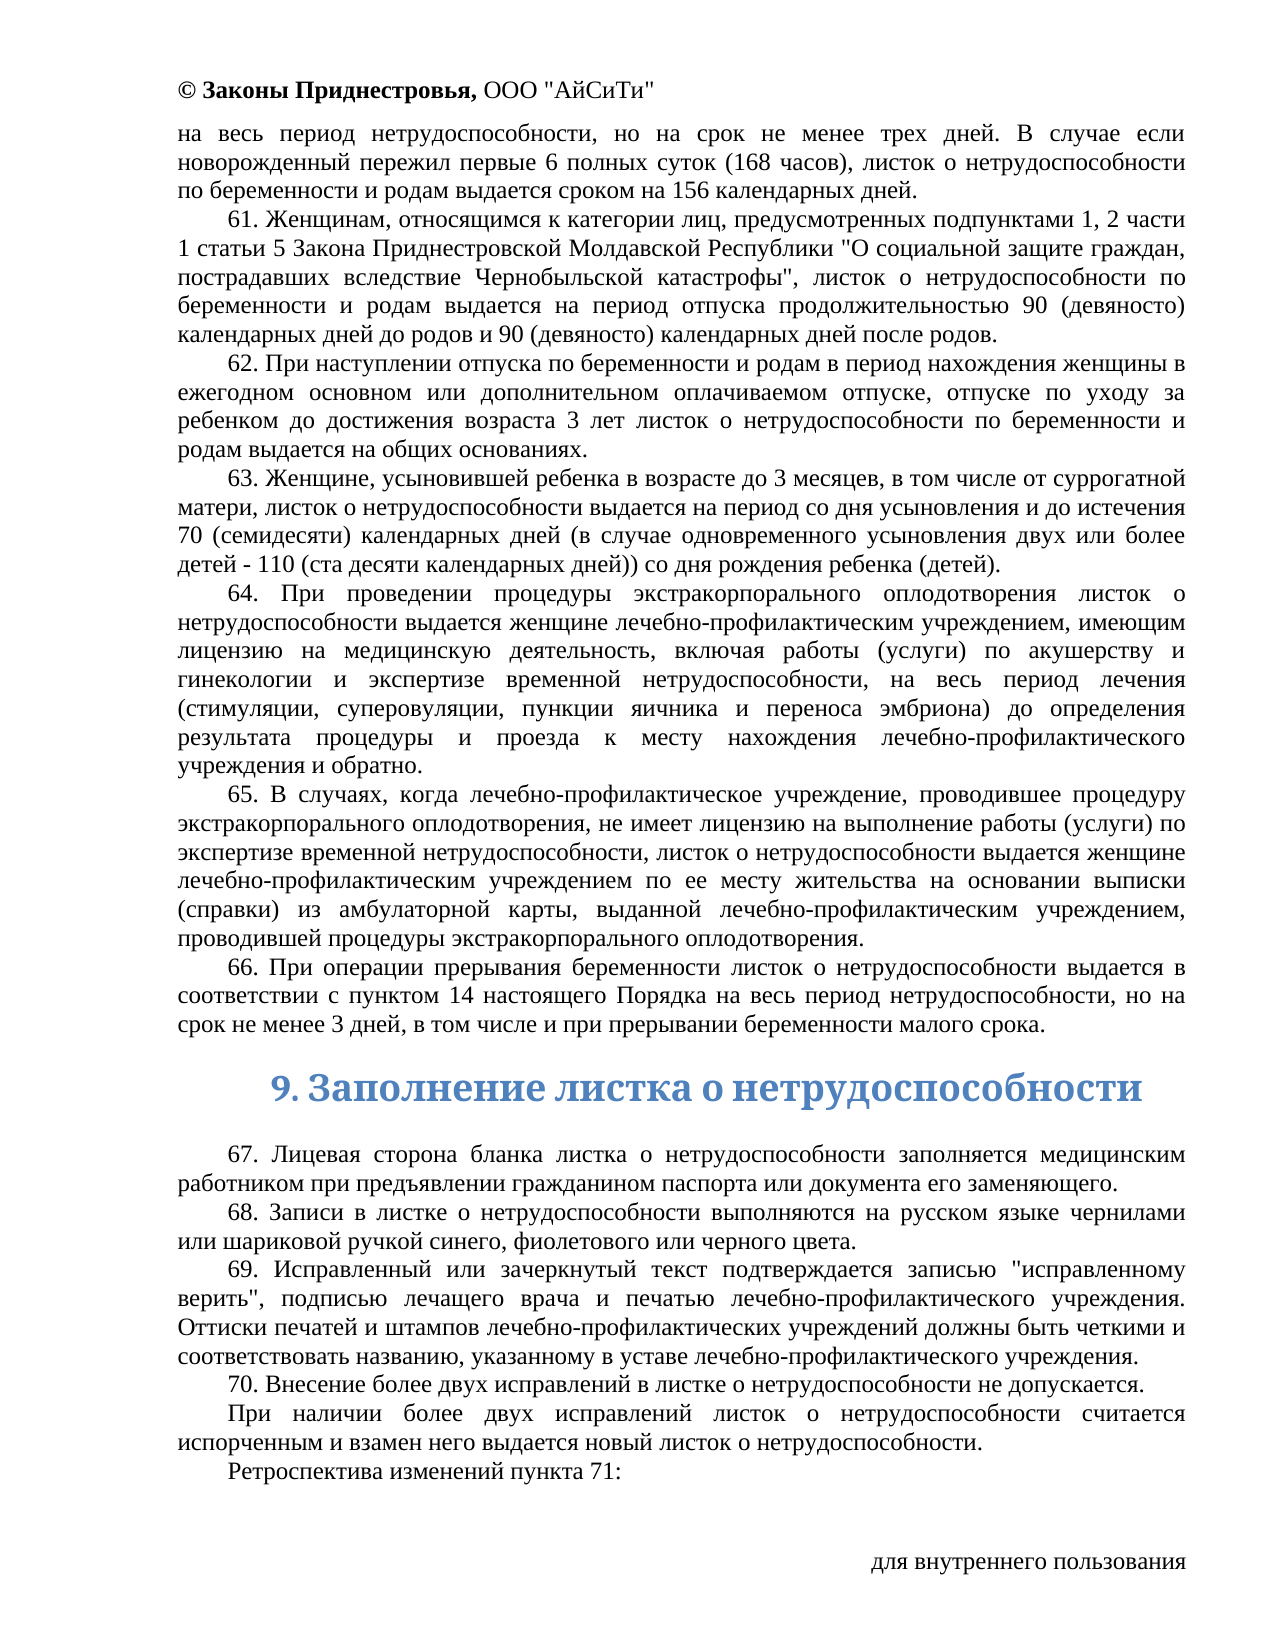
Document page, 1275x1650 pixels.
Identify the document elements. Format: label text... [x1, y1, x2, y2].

text 70. Внесение более двух исправлений в листке о нетрудоспособности не допускается. [177, 1369, 1186, 1398]
text 67. Лицевая сторона бланка листка о нетрудоспособности заполняется медицинским работником при предъявлении гражданином паспорта или документа его заменяющего. [177, 1139, 1186, 1197]
text Ретроспектива изменений пункта 71: [177, 1456, 1186, 1484]
text При наличии более двух исправлений листок о нетрудоспособности считается испорченным и взамен него выдается новый листок о нетрудоспособности. [177, 1398, 1186, 1456]
text 69. Исправленный или зачеркнутый текст подтверждается записью "исправленному верить", подписью лечащего врача и печатью лечебно-профилактического учреждения. Оттиски печатей и штампов лечебно-профилактических учреждений должны быть четкими и соответствовать названию, указанному в уставе лечебно-профилактического учреждения. [177, 1254, 1186, 1369]
text 65. В случаях, когда лечебно-профилактическое учреждение, проводившее процедуру экстракорпорального оплодотворения, не имеет лицензию на выполнение работы (услуги) по экспертизе временной нетрудоспособности, листок о нетрудоспособности выдается женщине лечебно-профилактическим учреждением по ее месту жительства на основании выписки (справки) из амбулаторной карты, выданной лечебно-профилактическим учреждением, проводившей процедуры экстракорпорального оплодотворения. [177, 779, 1186, 952]
text 68. Записи в листке о нетрудоспособности выполняются на русском языке чернилами или шариковой ручкой синего, фиолетового или черного цвета. [177, 1197, 1186, 1254]
text 63. Женщине, усыновившей ребенка в возрасте до 3 месяцев, в том числе от суррогатной матери, листок о нетрудоспособности выдается на период со дня усыновления и до истечения 70 (семидесяти) календарных дней (в случае одновременного усыновления двух или более детей - 110 (ста десяти календарных дней)) со дня рождения ребенка (детей). [177, 463, 1186, 578]
text 61. Женщинам, относящимся к категории лиц, предусмотренных подпунктами 1, 2 части 1 статьи 5 Закона Приднестровской Молдавской Республики "О социальной защите граждан, пострадавших вследствие Чернобыльской катастрофы", листок о нетрудоспособности по беременности и родам выдается на период отпуска продолжительностью 90 (девяносто) календарных дней до родов и 90 (девяносто) календарных дней после родов. [177, 204, 1186, 348]
subtitle 9. Заполнение листка о нетрудоспособности [177, 1067, 1186, 1110]
text 66. При операции прерывания беременности листок о нетрудоспособности выдается в соответствии с пунктом 14 настоящего Порядка на весь период нетрудоспособности, но на срок не менее 3 дней, в том числе и при прерывании беременности малого срока. [177, 952, 1186, 1038]
text 64. При проведении процедуры экстракорпорального оплодотворения листок о нетрудоспособности выдается женщине лечебно-профилактическим учреждением, имеющим лицензию на медицинскую деятельность, включая работы (услуги) по акушерству и гинекологии и экспертизе временной нетрудоспособности, на весь период лечения (стимуляции, суперовуляции, пункции яичника и переноса эмбриона) до определения результата процедуры и проезда к месту нахождения лечебно-профилактического учреждения и обратно. [177, 578, 1186, 779]
text 62. При наступлении отпуска по беременности и родам в период нахождения женщины в ежегодном основном или дополнительном оплачиваемом отпуске, отпуске по уходу за ребенком до достижения возраста 3 лет листок о нетрудоспособности по беременности и родам выдается на общих основаниях. [177, 348, 1186, 463]
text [177, 118, 1186, 204]
